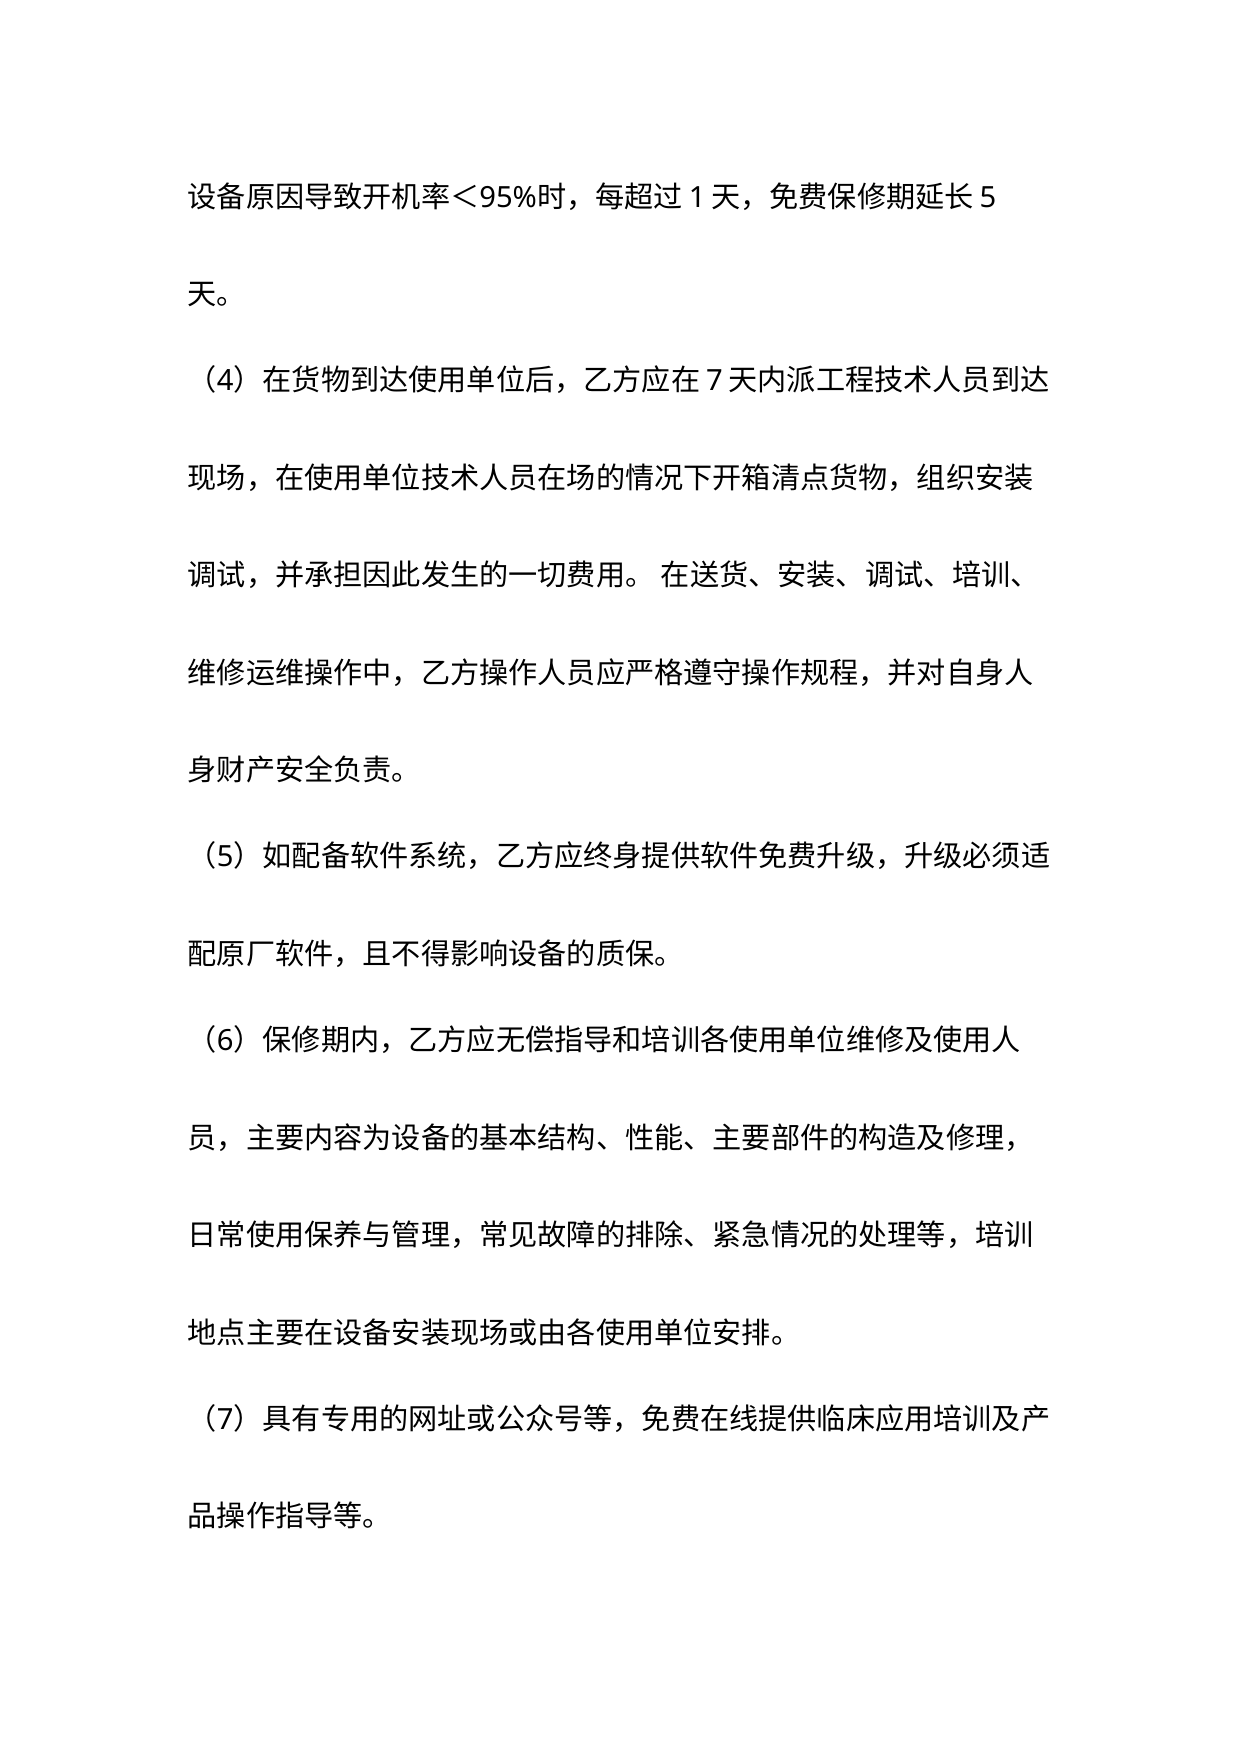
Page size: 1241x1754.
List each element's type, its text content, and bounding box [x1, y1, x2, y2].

text （7）具有专用的网址或公众号等，免费在线提供临床应用培训及产品操作指导等。 [187, 1384, 1053, 1547]
text （4）在货物到达使用单位后，乙方应在7天内派工程技术人员到达现场，在使用单位技术人员在场的情况下开箱清点货物，组织安装调试，并承担因此发生的一切费用。 在送货、安装、调试、培训、维修运维操作中，乙方操作人员应严格遵守操作规程，并对自身人身财产安全负责。 [187, 346, 1053, 801]
text （6）保修期内，乙方应无偿指导和培训各使用单位维修及使用人员，主要内容为设备的基本结构、性能、主要部件的构造及修理，日常使用保养与管理，常见故障的排除、紧急情况的处理等，培训地点主要在设备安装现场或由各使用单位安排。 [187, 1005, 1053, 1363]
text （5）如配备软件系统，乙方应终身提供软件免费升级，升级必须适配原厂软件，且不得影响设备的质保。 [187, 822, 1053, 984]
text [187, 162, 1053, 324]
